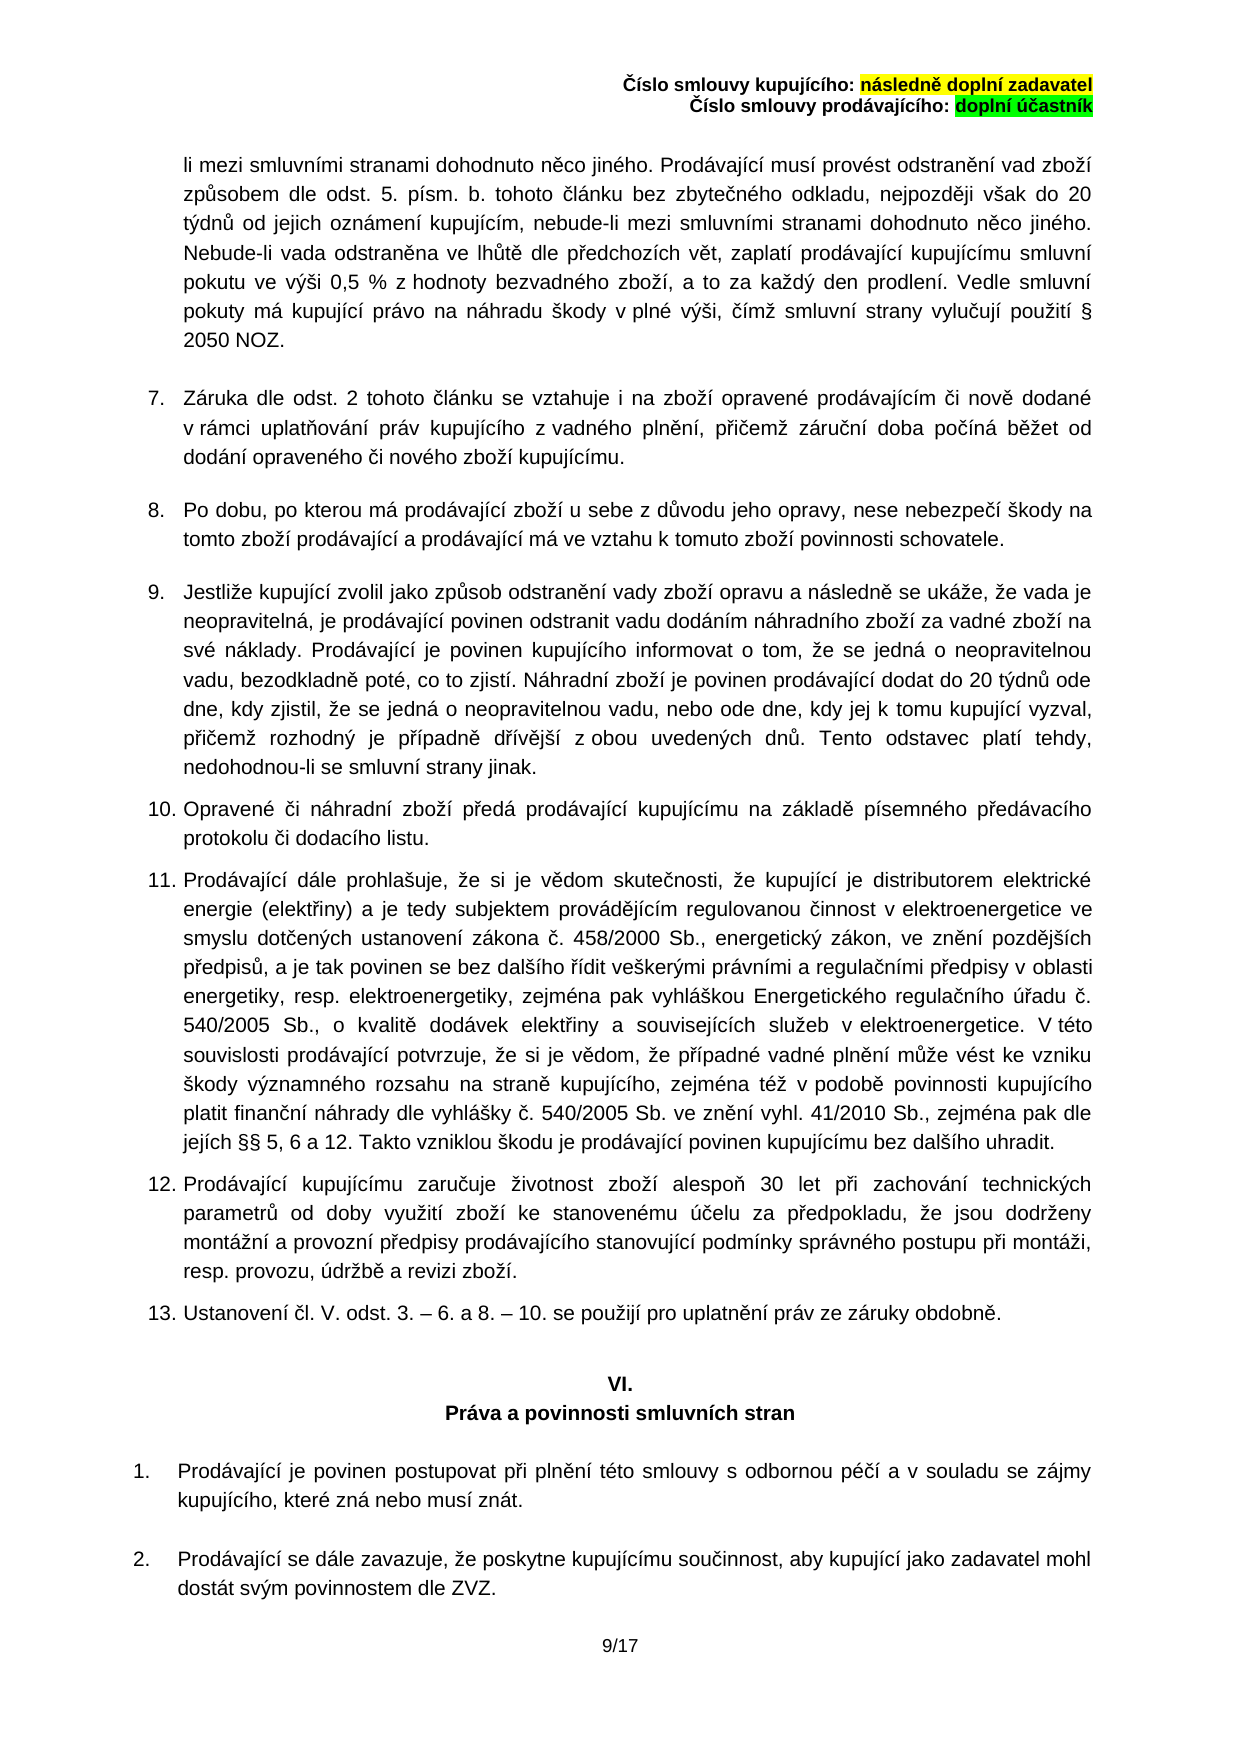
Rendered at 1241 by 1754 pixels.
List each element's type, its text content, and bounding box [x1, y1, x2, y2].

text VI. [148, 1366, 1093, 1396]
list Opravené či náhradní zboží předá prodávající kupujícímu na základě písemného předávacího protokolu či dodacího listu. [148, 791, 1093, 850]
list Prodávající se dále zavazuje, že poskytne kupujícímu součinnost, aby kupující jako zadavatel mohl dostát svým povinnostem dle ZVZ. [133, 1541, 1093, 1600]
list Ustanovení čl. V. odst. 3. – 6. a 8. – 10. se použijí pro uplatnění práv ze záruky obdobně. [148, 1296, 1093, 1325]
list Prodávající kupujícímu zaručuje životnost zboží alespoň 30 let při zachování technických parametrů od doby využití zboží ke stanovenému účelu za předpokladu, že jsou dodrženy montážní a provozní předpisy prodávajícího stanovující podmínky správného postupu při montáži, resp. provozu, údržbě a revizi zboží. [148, 1166, 1093, 1283]
list Prodávající dále prohlašuje, že si je vědom skutečnosti, že kupující je distributorem elektrické energie (elektřiny) a je tedy subjektem provádějícím regulovanou činnost v elektroenergetice ve smyslu dotčených ustanovení zákona č. 458/2000 Sb., energetický zákon, ve znění pozdějších předpisů, a je tak povinen se bez dalšího řídit veškerými právními a regulačními předpisy v oblasti energetiky, resp. elektroenergetiky, zejména pak vyhláškou Energetického regulačního úřadu č. 540/2005 Sb., o kvalitě dodávek elektřiny a souvisejících služeb v elektroenergetice. V této souvislosti prodávající potvrzuje, že si je vědom, že případné vadné plnění může vést ke vzniku škody významného rozsahu na straně kupujícího, zejména též v podobě povinnosti kupujícího platit finanční náhrady dle vyhlášky č. 540/2005 Sb. ve znění vyhl. 41/2010 Sb., zejména pak dle jejích §§ 5, 6 a 12. Takto vzniklou škodu je prodávající povinen kupujícímu bez dalšího uhradit. [148, 862, 1093, 1154]
list Po dobu, po kterou má prodávající zboží u sebe z důvodu jeho opravy, nese nebezpečí škody na tomto zboží prodávající a prodávající má ve vztahu k tomuto zboží povinnosti schovatele. [148, 492, 1093, 551]
list Jestliže kupující zvolil jako způsob odstranění vady zboží opravu a následně se ukáže, že vada je neopravitelná, je prodávající povinen odstranit vadu dodáním náhradního zboží za vadné zboží na své náklady. Prodávající je povinen kupujícího informovat o tom, že se jedná o neopravitelnou vadu, bezodkladně poté, co to zjistí. Náhradní zboží je povinen prodávající dodat do 20 týdnů ode dne, kdy zjistil, že se jedná o neopravitelnou vadu, nebo ode dne, kdy jej k tomu kupující vyzval, přičemž rozhodný je případně dřívější z obou uvedených dnů. Tento odstavec platí tehdy, nedohodnou-li se smluvní strany jinak. [148, 575, 1093, 779]
list Prodávající je povinen postupovat při plnění této smlouvy s odbornou péčí a v souladu se zájmy kupujícího, které zná nebo musí znát. [133, 1454, 1093, 1512]
text Práva a povinnosti smluvních stran [148, 1396, 1093, 1425]
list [148, 148, 1093, 352]
list Záruka dle odst. 2 tohoto článku se vztahuje i na zboží opravené prodávajícím či nově dodané v rámci uplatňování práv kupujícího z vadného plnění, přičemž záruční doba počíná běžet od dodání opraveného či nového zboží kupujícímu. [148, 381, 1093, 468]
